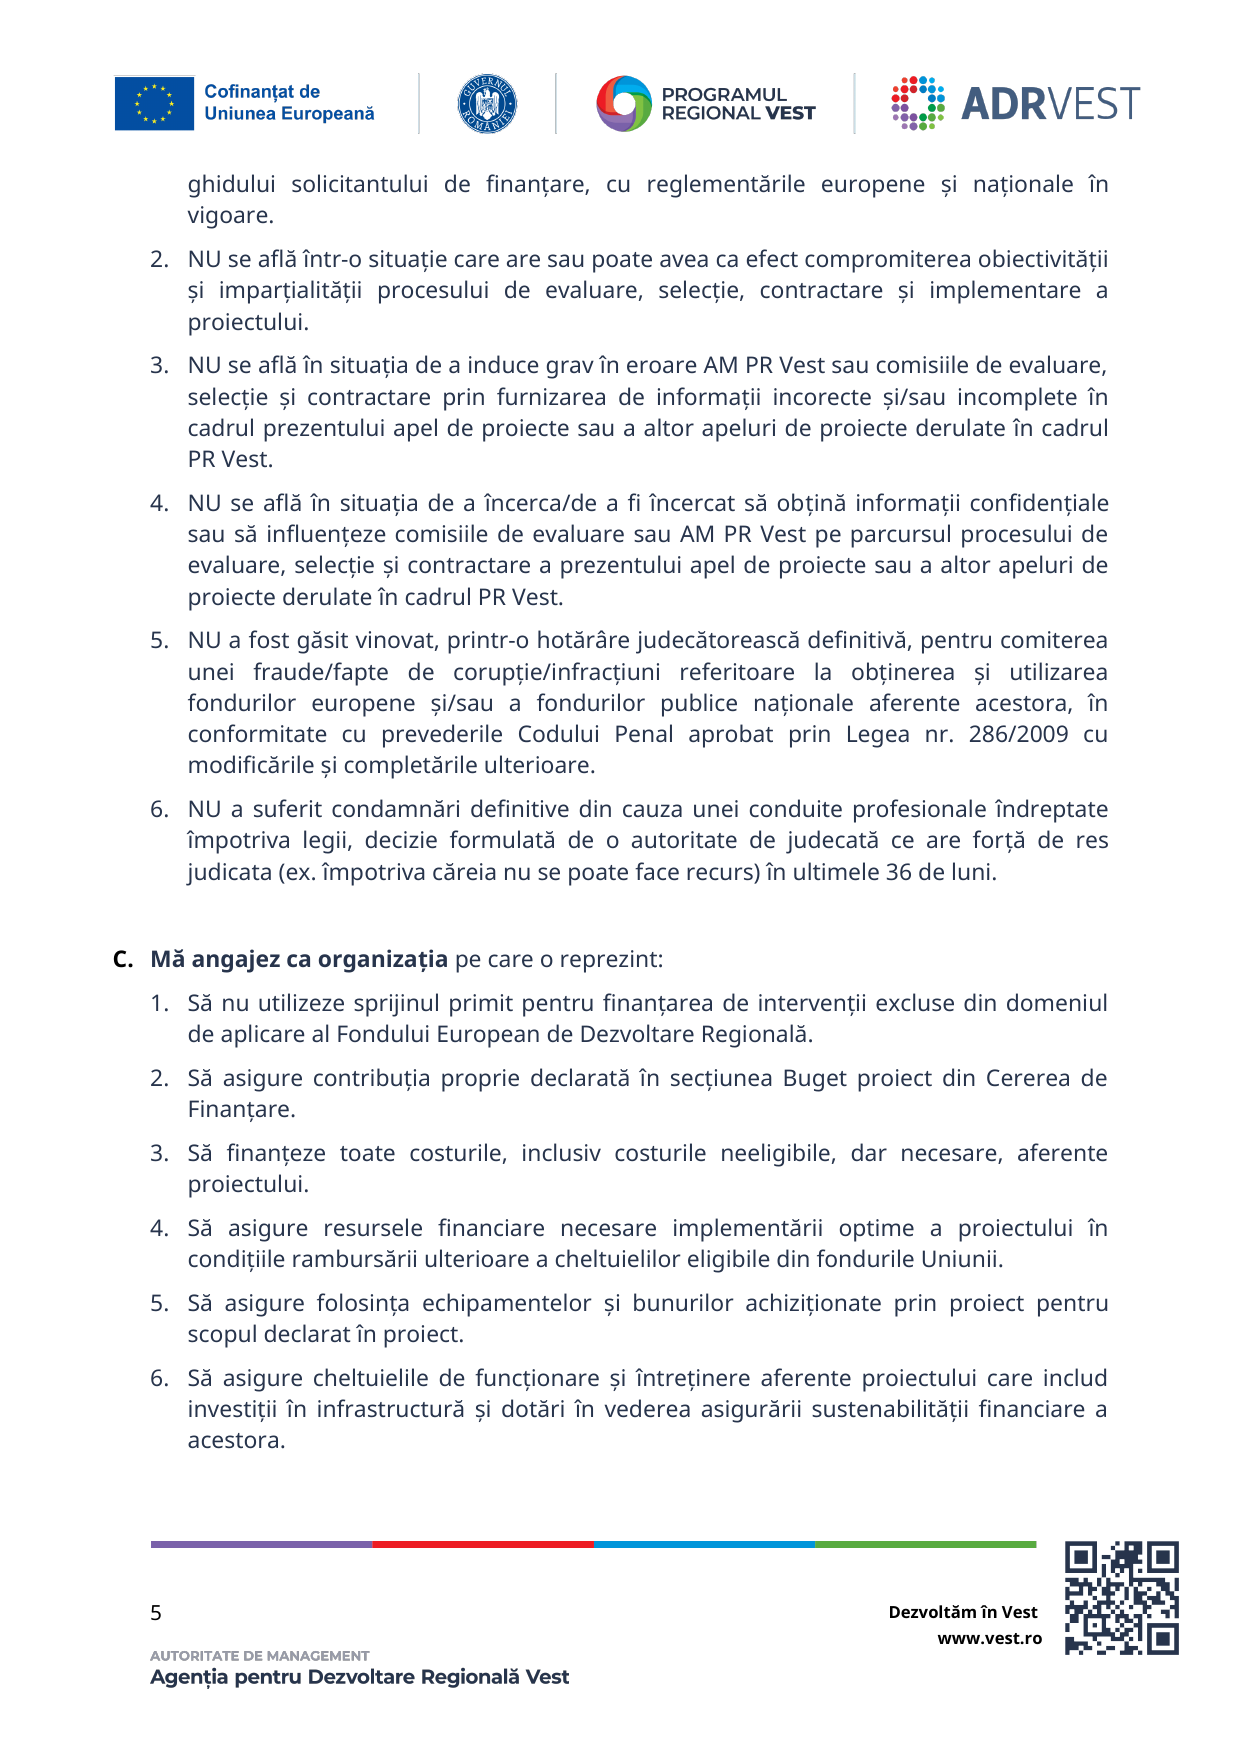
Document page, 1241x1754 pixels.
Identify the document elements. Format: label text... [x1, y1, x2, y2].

picture [113, 73, 1141, 134]
list Să asigure resursele financiare necesare implementării optime a proiectului în condiţiile rambursării ulterioare a cheltuielilor eligibile din fondurile Uniunii. [150, 1212, 1110, 1274]
list Să finanțeze toate costurile, inclusiv costurile neeligibile, dar necesare, aferente proiectului. [150, 1137, 1110, 1199]
list Să asigure cheltuielile de funcționare și întreținere aferente proiectului care includ investiții în infrastructură și dotări în vederea asigurării sustenabilității financiare a acestora. [150, 1362, 1110, 1456]
list Mă angajez ca organizația pe care o reprezint: [112, 943, 1110, 974]
picture [91, 1541, 593, 1548]
list Să nu utilizeze sprijinul primit pentru finanțarea de intervenții excluse din domeniul de aplicare al Fondului European de Dezvoltare Regională. [150, 987, 1110, 1049]
list Să asigure contribuția proprie declarată în secțiunea Buget proiect din Cererea de Finanțare. [150, 1062, 1110, 1124]
list NU se află în situația de a încerca/de a fi încercat să obţină informaţii confidenţiale sau să influenţeze comisiile de evaluare sau AM PR Vest pe parcursul procesului de evaluare, selecție și contractare a prezentului apel de proiecte sau a altor apeluri de proiecte derulate în cadrul PR Vest. [150, 487, 1110, 612]
list NU a fost găsit vinovat, printr-o hotărâre judecătorească definitivă, pentru comiterea unei fraude/fapte de corupție/infracțiuni referitoare la obținerea și utilizarea fondurilor europene și/sau a fondurilor publice naționale aferente acestora, în conformitate cu prevederile Codului Penal aprobat prin Legea nr. 286/2009 cu modificările și completările ulterioare. [150, 624, 1110, 781]
list Să asigure folosința echipamentelor şi bunurilor achiziționate prin proiect pentru scopul declarat în proiect. [150, 1287, 1110, 1349]
picture [816, 1532, 1188, 1664]
list NU a suferit condamnări definitive din cauza unei conduite profesionale îndreptate împotriva legii, decizie formulată de o autoritate de judecată ce are forţă de res judicata (ex. împotriva căreia nu se poate face recurs) în ultimele 36 de luni. [150, 793, 1110, 887]
list NU se află într-o situație care are sau poate avea ca efect compromiterea obiectivității și imparțialității procesului de evaluare, selecție, contractare și implementare a proiectului. [150, 243, 1110, 337]
list NU se află în situația de a induce grav în eroare AM PR Vest sau comisiile de evaluare, selecţie și contractare prin furnizarea de informații incorecte și/sau incomplete în cadrul prezentului apel de proiecte sau a altor apeluri de proiecte derulate în cadrul PR Vest. [150, 349, 1110, 474]
